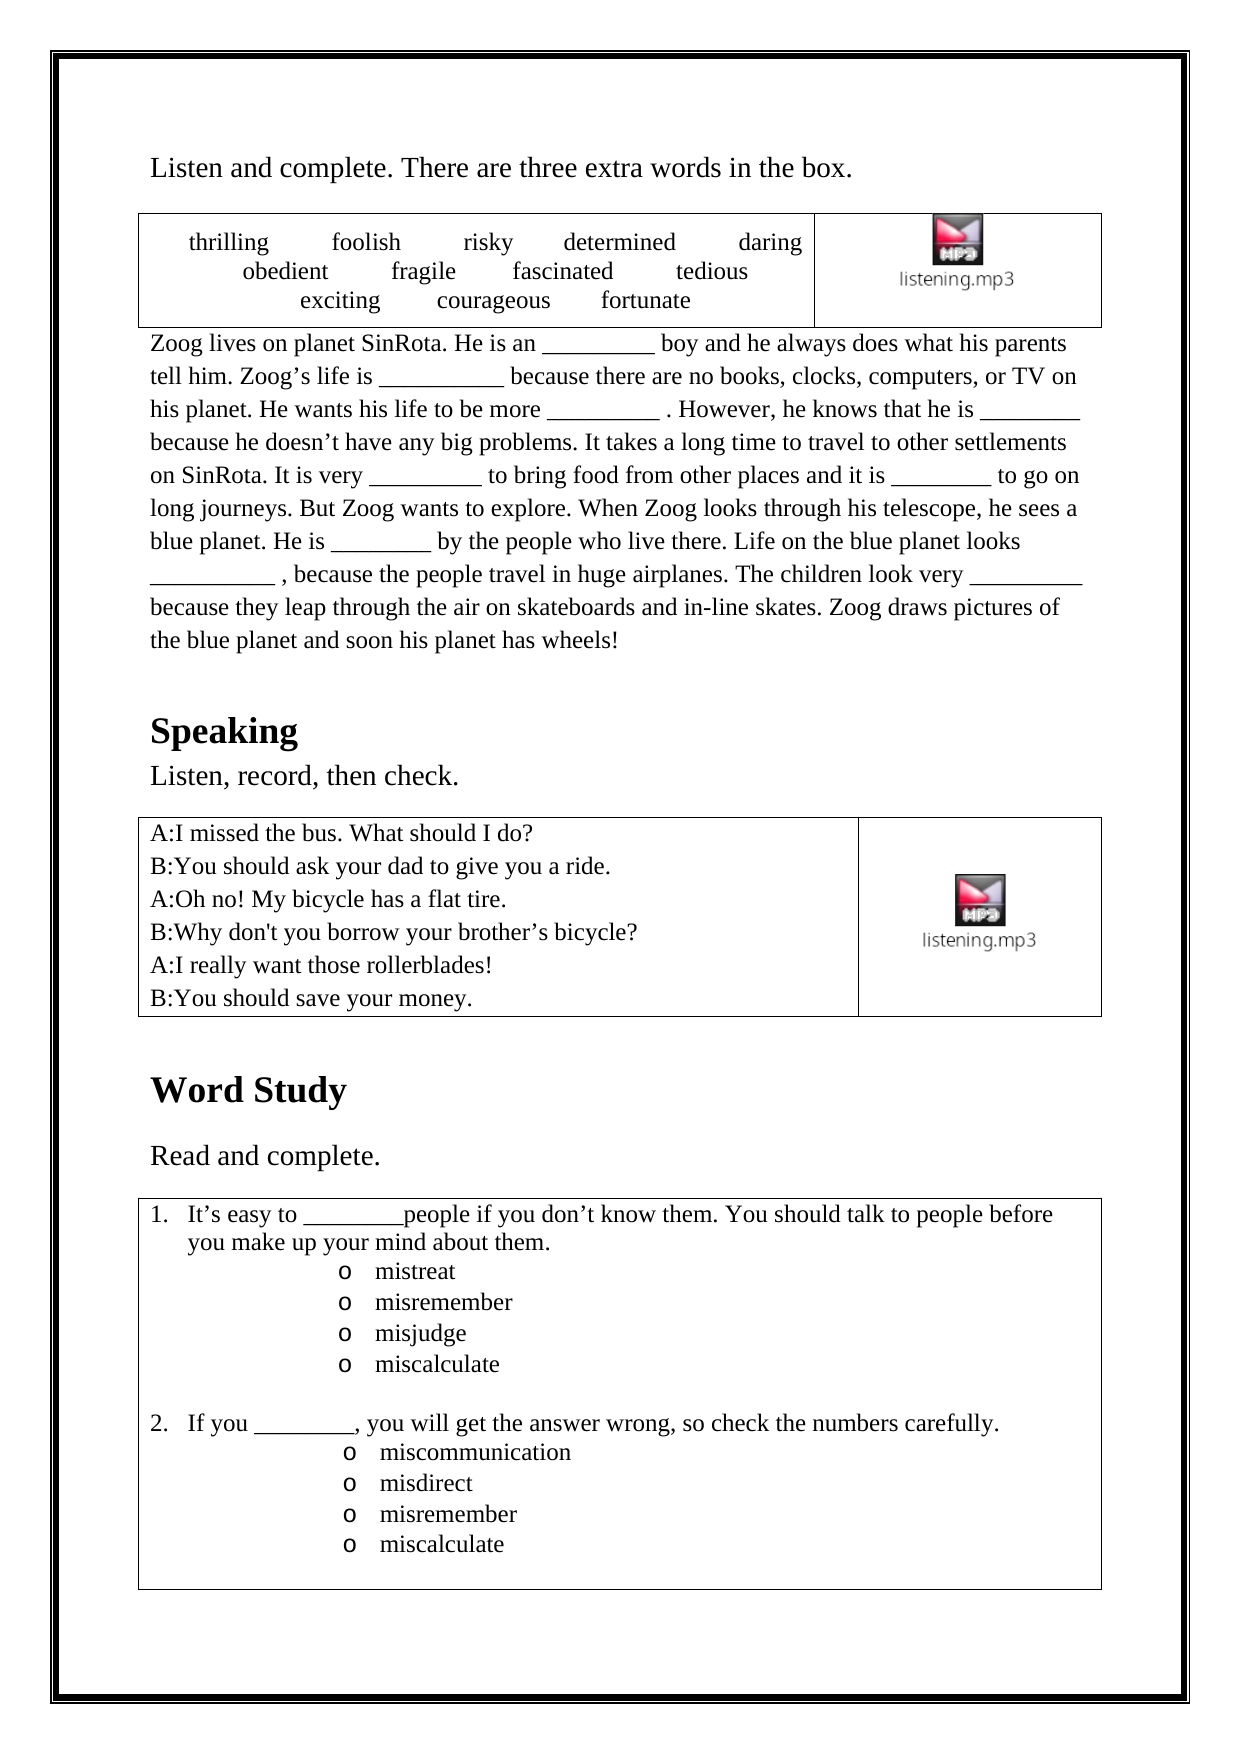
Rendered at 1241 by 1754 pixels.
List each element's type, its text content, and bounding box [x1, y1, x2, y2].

text Read and complete. [150, 1138, 1090, 1172]
text Word Study [150, 1068, 1090, 1111]
table_header [859, 818, 1101, 1016]
text Listen, record, then check. [150, 758, 1090, 791]
text Zoog lives on planet SinRota. He is an _________ boy and he always does what his parents tell him. Zoog’s life is __________ because there are no books, clocks, computers, or TV on his planet. He wants his life to be more _________ . However, he knows that he is ________ because he doesn’t have any big problems. It takes a long time to travel to other settlements on SinRota. It is very _________ to bring food from other places and it is ________ to go on long journeys. But Zoog wants to explore. When Zoog looks through his telescope, he sees a blue planet. He is ________ by the people who live there. Life on the blue planet looks __________ , because the people travel in huge airplanes. The children look very _________ because they leap through the air on skateboards and in-line skates. Zoog draws pictures of the blue planet and soon his planet has wheels! [150, 328, 1090, 654]
text Speaking [150, 708, 1090, 751]
table_header thrilling foolish risky determined daring obedient fragile fascinated tedious exciting courageous fortunate [139, 214, 814, 327]
table_header A:I missed the bus. What should I do? B:You should ask your dad to give you a ride. A:Oh no! My bicycle has a flat tire. B:Why don't you borrow your brother’s bicycle? A:I really want those rollerblades! B:You should save your money. [139, 818, 858, 1016]
table_header [815, 214, 1101, 327]
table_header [139, 1199, 1101, 1589]
text Listen and complete. There are three extra words in the box. [150, 150, 1090, 183]
